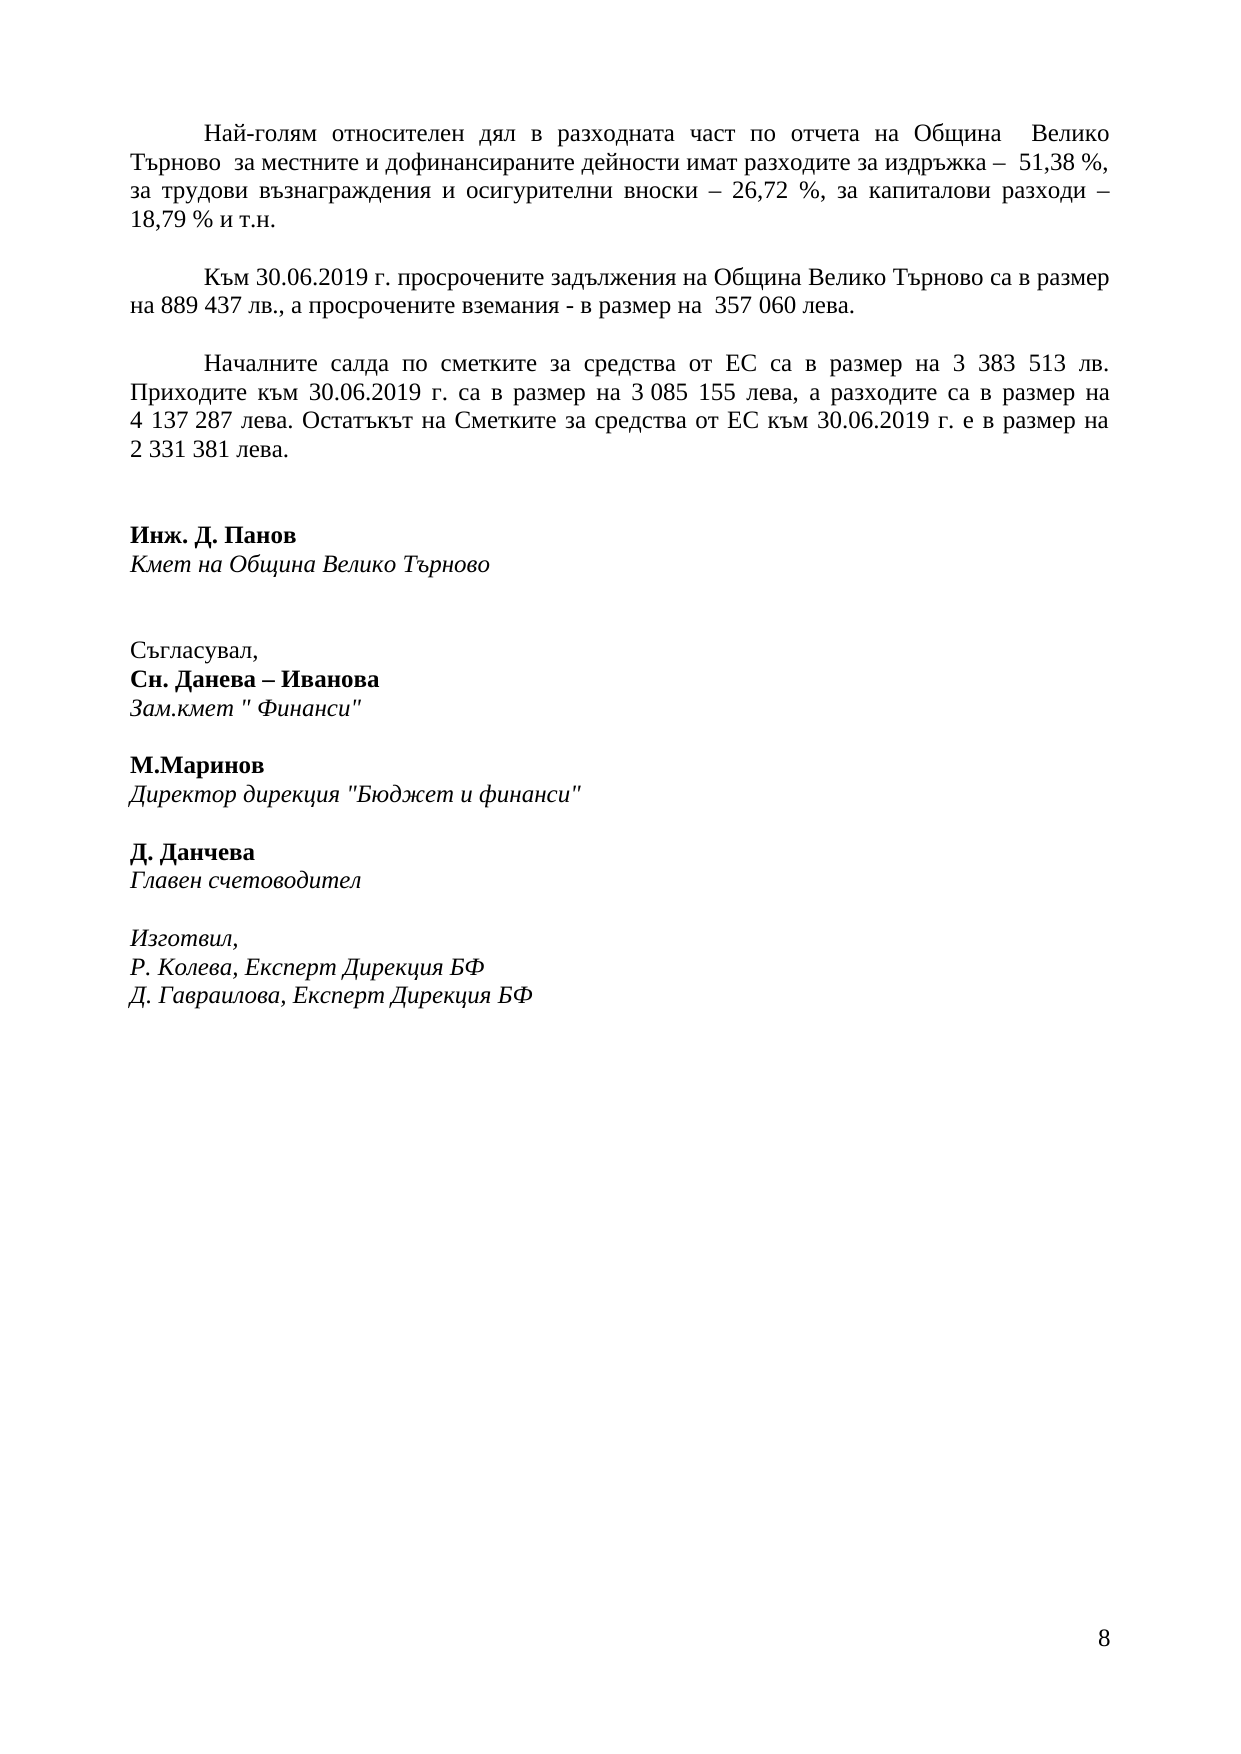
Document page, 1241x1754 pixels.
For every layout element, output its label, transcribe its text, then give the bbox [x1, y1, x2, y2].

text Началните салда по сметките за средства от ЕС са в размер на 3 383 513 лв. Приходите към 30.06.2019 г. са в размер на 3 085 155 лева, а разходите са в размер на 4 137 287 лева. Остатъкът на Сметките за средства от ЕС към 30.06.2019 г. е в размер на 2 331 381 лева. [130, 348, 1110, 463]
text Най-голям относителен дял в разходната част по отчета на Община Велико Търново за местните и дофинансираните дейности имат разходите за издръжка – 51,38 %, за трудови възнаграждения и осигурителни вноски – 26,72 %, за капиталови разходи – 18,79 % и т.н. [130, 118, 1110, 233]
text Изготвил, [130, 923, 1110, 952]
text Инж. Д. Панов [130, 521, 1110, 549]
text Зам.кмет " Финанси" [130, 693, 1110, 722]
text М.Маринов [130, 751, 1110, 779]
text Сн. Данева – Иванова [130, 664, 1110, 693]
text Към 30.06.2019 г. просрочените задължения на Община Велико Търново са в размер на 889 437 лв., а просрочените вземания - в размер на 357 060 лева. [130, 262, 1110, 319]
text Д. Гавраилова, Експерт Дирекция БФ [130, 981, 1110, 1009]
text Съгласувал, [130, 636, 1110, 664]
text Директор дирекция "Бюджет и финанси" [130, 779, 1110, 837]
text Кмет на Община Велико Търново [130, 549, 1110, 578]
text Главен счетоводител [130, 866, 1110, 894]
text Д. Данчева [130, 837, 1110, 866]
text Р. Колева, Експерт Дирекция БФ [130, 952, 1110, 981]
